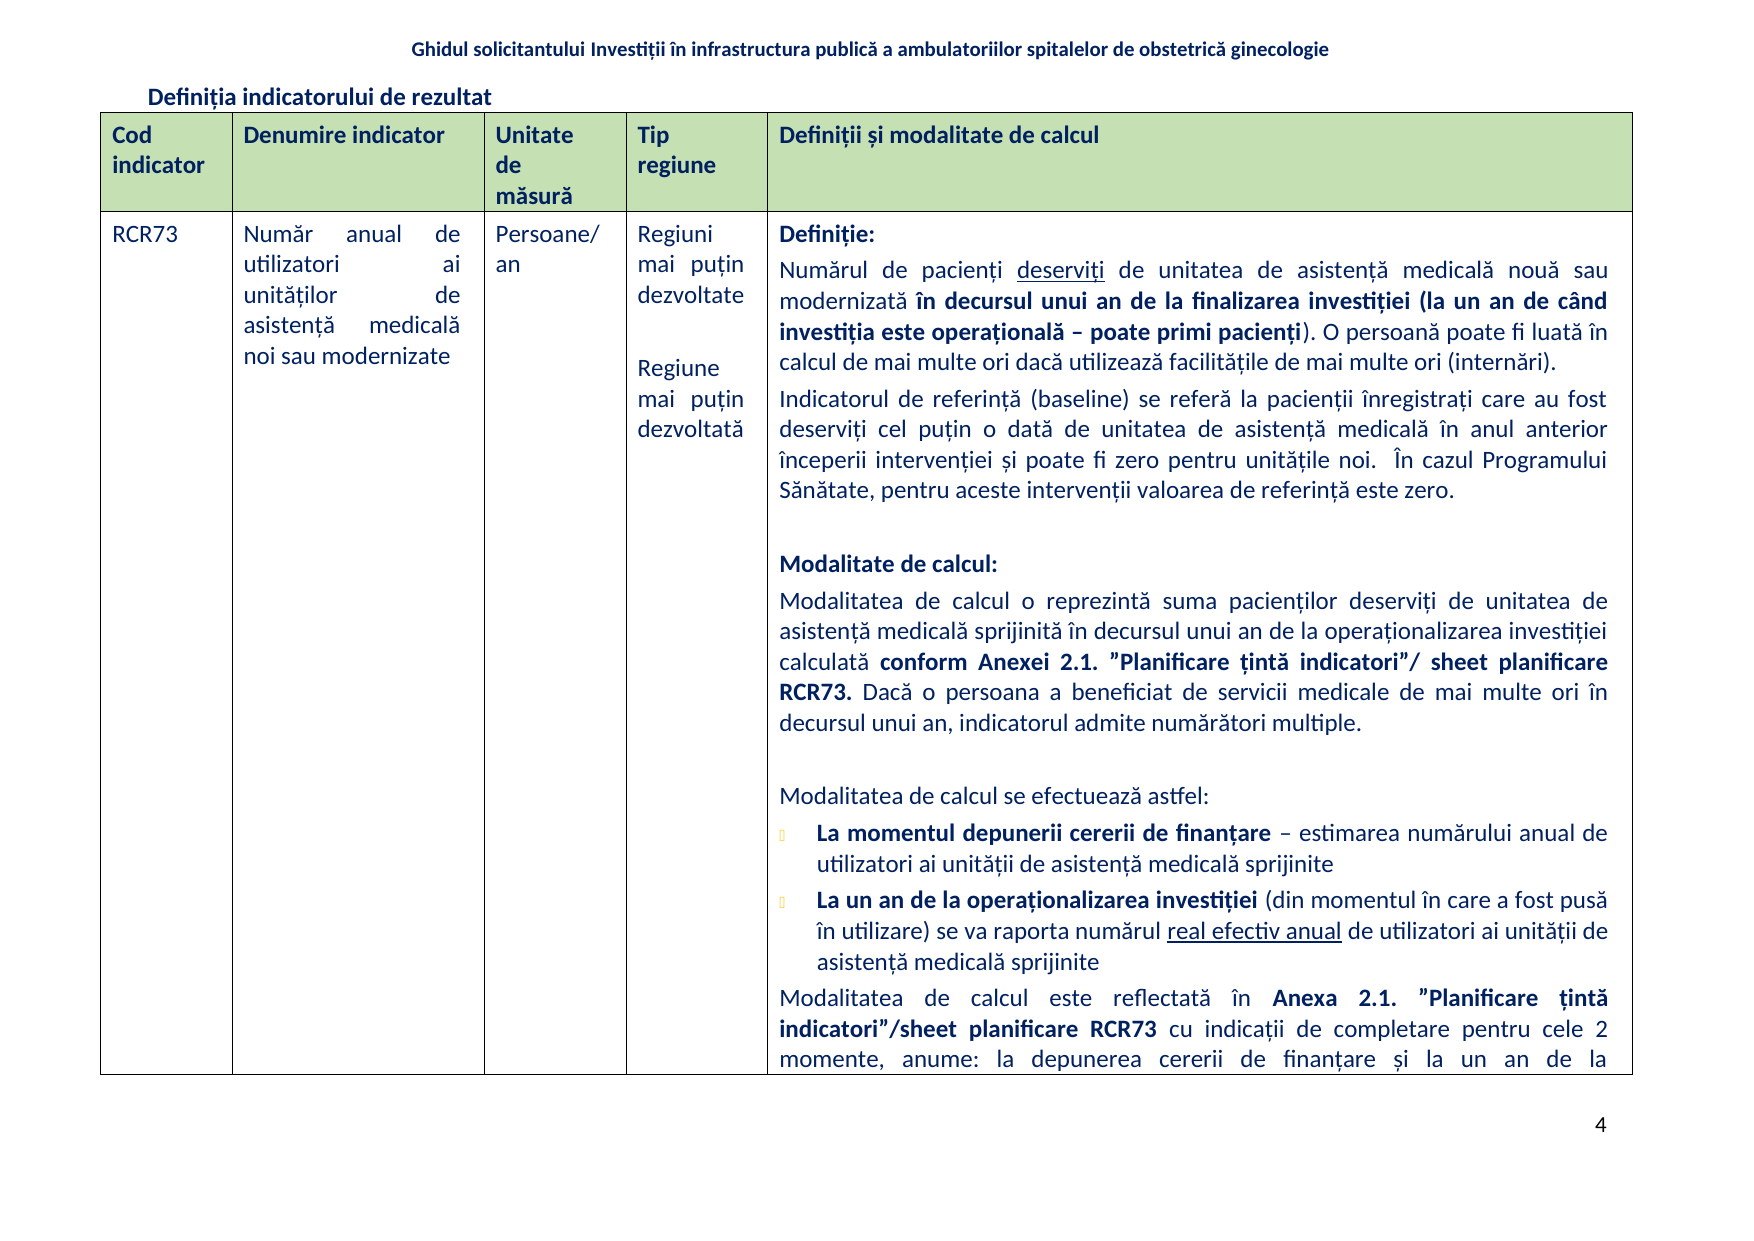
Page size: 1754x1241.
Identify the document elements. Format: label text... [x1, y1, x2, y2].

table_header Cod indicator [101, 113, 232, 211]
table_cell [627, 212, 767, 1074]
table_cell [768, 212, 1632, 1074]
table_cell RCR73 [101, 212, 232, 1074]
table_header Tip regiune [627, 113, 767, 211]
table_cell Persoane/ an [485, 212, 626, 1074]
table_header Definiții și modalitate de calcul [768, 113, 1632, 211]
table_header Unitate de măsură [485, 113, 626, 211]
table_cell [233, 212, 484, 1074]
table_header Denumire indicator [233, 113, 484, 211]
text Definiția indicatorului de rezultat [148, 81, 1606, 112]
